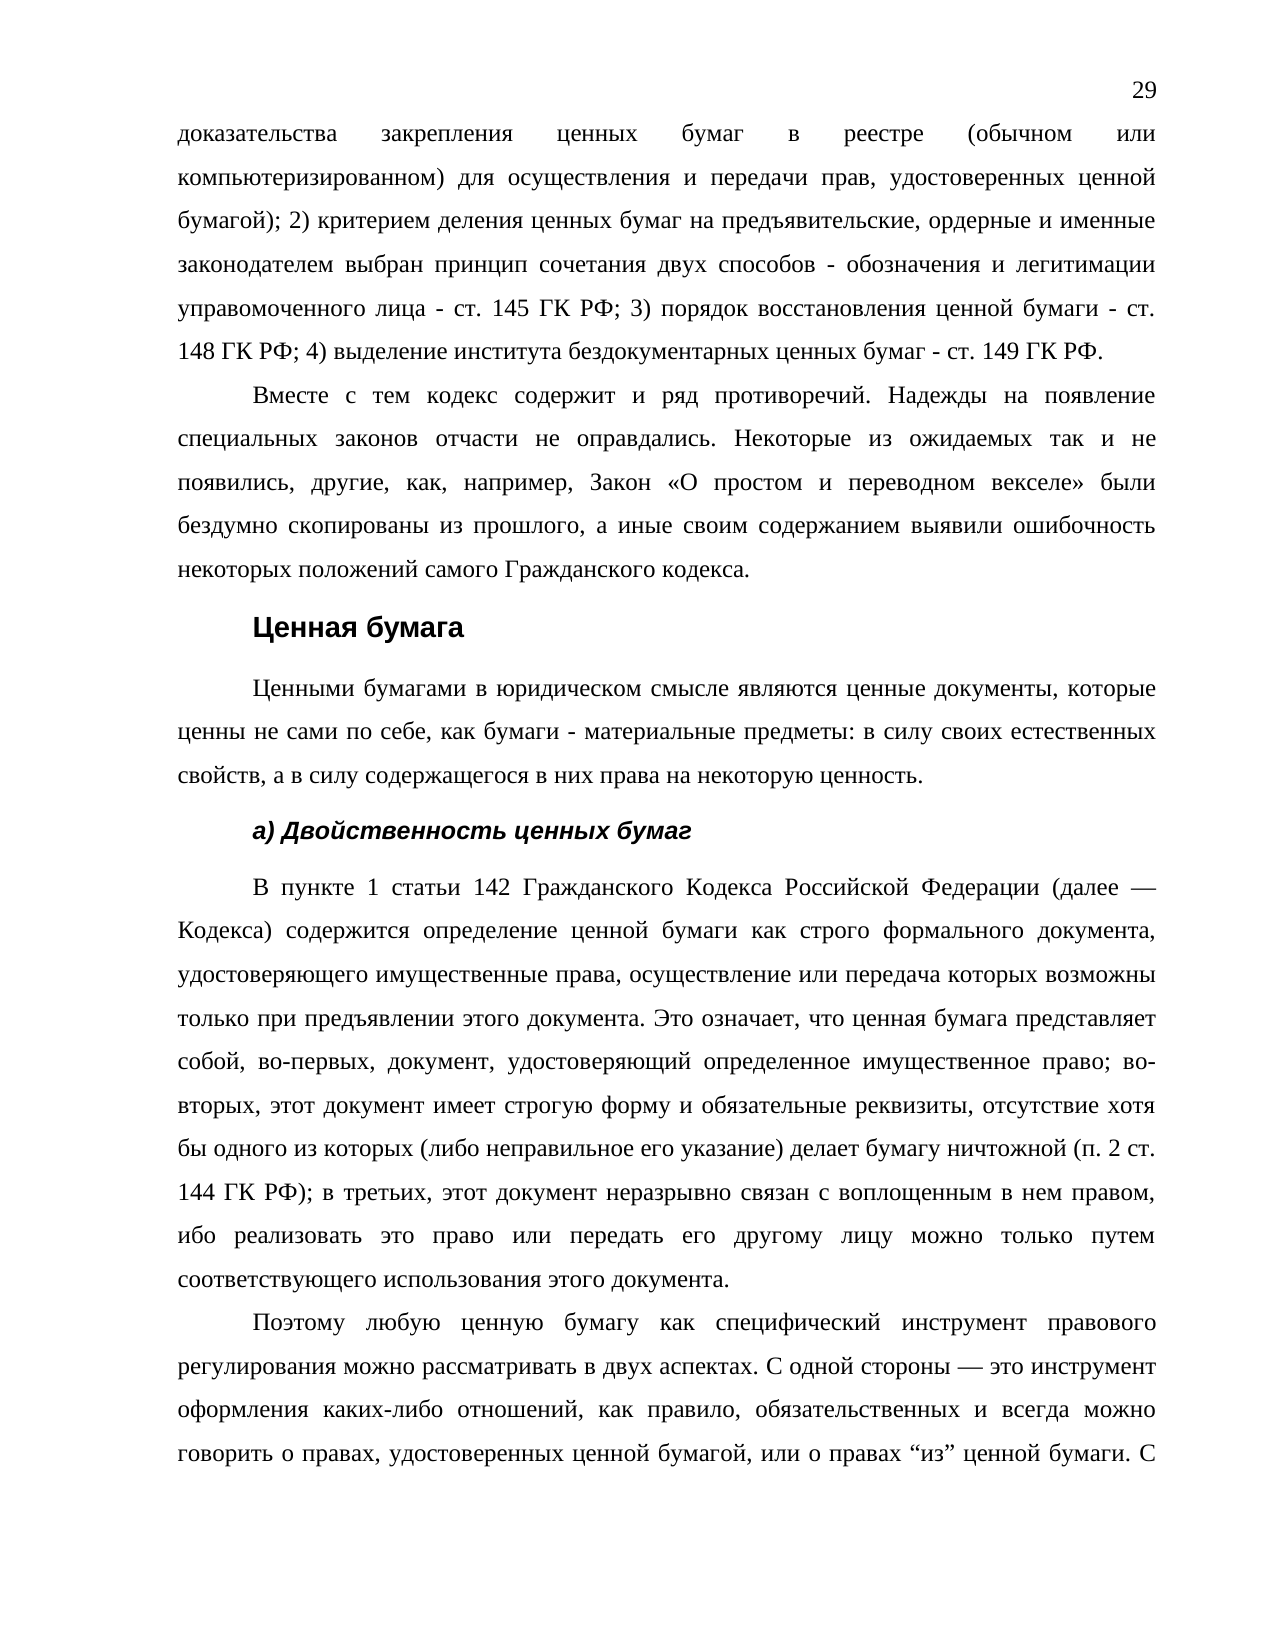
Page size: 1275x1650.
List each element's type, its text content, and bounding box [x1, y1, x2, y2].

subtitle а) Двойственность ценных бумаг [177, 816, 1157, 845]
text Вместе с тем кодекс содержит и ряд противоречий. Надежды на появление специальных законов отчасти не оправдались. Некоторые из ожидаемых так и не появились, другие, как, например, Закон «О простом и переводном векселе» были бездумно скопированы из прошлого, а иные своим содержанием выявили ошибочность некоторых положений самого Гражданского кодекса. [177, 379, 1157, 583]
subtitle Ценная бумага [177, 610, 1157, 643]
text Ценными бумагами в юридическом смысле являются ценные документы, которые ценны не сами по себе, как бумаги - материальные предметы: в силу своих естественных свойств, а в силу содержащегося в них права на некоторую ценность. [177, 673, 1157, 789]
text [177, 118, 1157, 365]
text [177, 1307, 1157, 1467]
text В пункте 1 статьи 142 Гражданского Кодекса Российской Федерации (далее — Кодекса) содержится определение ценной бумаги как строго формального документа, удостоверяющего имущественные права, осуществление или передача которых возможны только при предъявлении этого документа. Это означает, что ценная бумага представляет собой, во-первых, документ, удостоверяющий определенное имущественное право; во-вторых, этот документ имеет строгую форму и обязательные реквизиты, отсутствие хотя бы одного из которых (либо неправильное его указание) делает бумагу ничтожной (п. 2 ст. 144 ГК РФ); в третьих, этот документ неразрывно связан с воплощенным в нем правом, ибо реализовать это право или передать его другому лицу можно только путем соответствующего использования этого документа. [177, 872, 1157, 1293]
